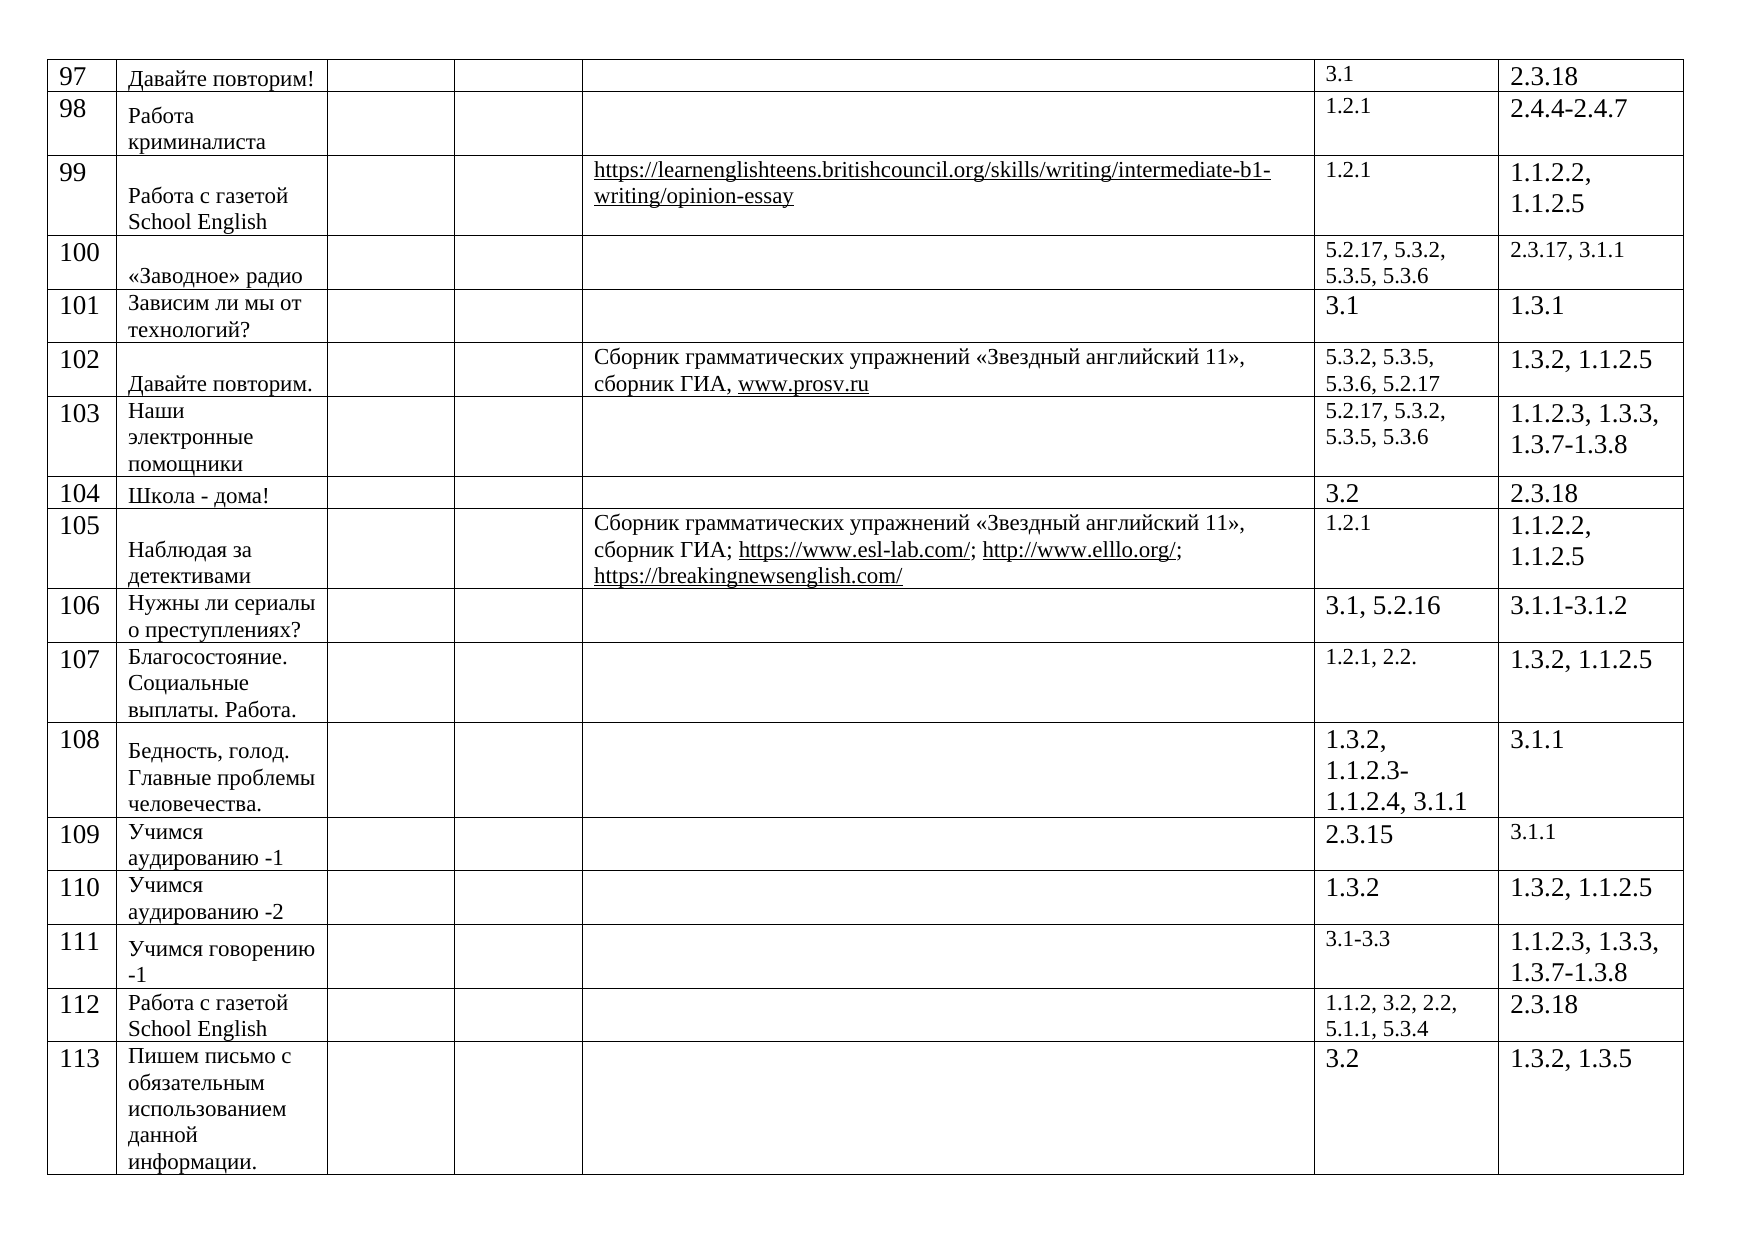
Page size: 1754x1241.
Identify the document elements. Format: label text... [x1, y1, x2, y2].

table_cell 110 [48, 871, 116, 924]
table_cell [583, 290, 1314, 342]
table_cell 3.1.1-3.1.2 [1499, 589, 1683, 642]
table_cell [455, 509, 582, 588]
table_cell 106 [48, 589, 116, 642]
table_cell Пишем письмо с обязательным использованием данной информации. [117, 1042, 327, 1174]
table_cell 1.3.2, 1.1.2.3-1.1.2.4, 3.1.1 [1315, 723, 1498, 817]
table_cell [455, 723, 582, 817]
table_cell 1.1.2.2, 1.1.2.5 [1499, 156, 1683, 235]
table_cell 3.1.1 [1499, 818, 1683, 870]
table_cell 97 [48, 60, 116, 91]
table_cell [583, 589, 1314, 642]
table_cell [328, 60, 454, 91]
table_cell Работа криминалиста [117, 92, 327, 154]
table_cell [328, 156, 454, 235]
table_cell Учимся говорению -1 [117, 925, 327, 987]
table_cell 1.2.1 [1315, 92, 1498, 154]
table_cell [328, 1042, 454, 1174]
table_cell [455, 989, 582, 1041]
table_cell [583, 643, 1314, 722]
table_cell Сборник грамматических упражнений «Звездный английский 11», сборник ГИА, www.prosv.ru [583, 343, 1314, 396]
table_cell [583, 92, 1314, 154]
table_cell Школа - дома! [117, 477, 327, 508]
table_cell 1.3.2, 1.3.5 [1499, 1042, 1683, 1174]
table_cell 2.3.18 [1499, 477, 1683, 508]
table_cell [328, 925, 454, 987]
table_cell Бедность, голод. Главные проблемы человечества. [117, 723, 327, 817]
table_cell 1.1.2, 3.2, 2.2, 5.1.1, 5.3.4 [1315, 989, 1498, 1041]
table_cell [328, 477, 454, 508]
table_cell [455, 156, 582, 235]
table_cell [328, 643, 454, 722]
table_cell 2.3.17, 3.1.1 [1499, 236, 1683, 288]
table_cell [583, 989, 1314, 1041]
table_cell Нужны ли сериалы о преступлениях? [117, 589, 327, 642]
table_cell 100 [48, 236, 116, 288]
table_cell [328, 343, 454, 396]
table_cell Благосостояние. Социальные выплаты. Работа. [117, 643, 327, 722]
table_cell 102 [48, 343, 116, 396]
table_cell [328, 509, 454, 588]
table_cell 1.3.2, 1.1.2.5 [1499, 343, 1683, 396]
table_cell [583, 236, 1314, 288]
table_cell [455, 1042, 582, 1174]
table_cell Давайте повторим. [117, 343, 327, 396]
table_cell [328, 290, 454, 342]
table_cell [328, 397, 454, 476]
table_cell [583, 60, 1314, 91]
table_cell 1.3.2, 1.1.2.5 [1499, 643, 1683, 722]
table_cell [328, 818, 454, 870]
table_cell 1.3.2 [1315, 871, 1498, 924]
table_cell 99 [48, 156, 116, 235]
table_cell [455, 643, 582, 722]
table_cell 98 [48, 92, 116, 154]
table_cell [583, 925, 1314, 987]
table_cell Учимся аудированию -2 [117, 871, 327, 924]
table_cell [328, 236, 454, 288]
table_cell 3.2 [1315, 477, 1498, 508]
table_cell [455, 60, 582, 91]
table_cell 2.3.18 [1499, 989, 1683, 1041]
table_cell Давайте повторим! [117, 60, 327, 91]
table_cell Сборник грамматических упражнений «Звездный английский 11», сборник ГИА; https://www.esl-lab.com/; http://www.elllo.org/; https://breakingnewsenglish.com/ [583, 509, 1314, 588]
table_cell 113 [48, 1042, 116, 1174]
table_cell [328, 723, 454, 817]
table_cell [455, 589, 582, 642]
table_cell [455, 397, 582, 476]
table_cell Работа с газетой School English [117, 156, 327, 235]
table_cell 103 [48, 397, 116, 476]
table_cell 104 [48, 477, 116, 508]
table_cell 109 [48, 818, 116, 870]
table_cell Наблюдая за детективами [117, 509, 327, 588]
table_cell [455, 290, 582, 342]
table_cell 1.2.1, 2.2. [1315, 643, 1498, 722]
table_cell 1.1.2.3, 1.3.3, 1.3.7-1.3.8 [1499, 925, 1683, 987]
table_cell 101 [48, 290, 116, 342]
table_cell 5.3.2, 5.3.5, 5.3.6, 5.2.17 [1315, 343, 1498, 396]
table_cell 1.2.1 [1315, 156, 1498, 235]
table_cell Работа с газетой School English [117, 989, 327, 1041]
table_cell 112 [48, 989, 116, 1041]
table_cell [328, 871, 454, 924]
table_cell Зависим ли мы от технологий? [117, 290, 327, 342]
table_cell 2.3.18 [1499, 60, 1683, 91]
table_cell 5.2.17, 5.3.2, 5.3.5, 5.3.6 [1315, 397, 1498, 476]
table_cell [328, 589, 454, 642]
table_cell 2.4.4-2.4.7 [1499, 92, 1683, 154]
table_cell [455, 343, 582, 396]
table_cell [455, 925, 582, 987]
table_cell 108 [48, 723, 116, 817]
table_cell [583, 397, 1314, 476]
table_cell Учимся аудированию -1 [117, 818, 327, 870]
table_cell 3.1, 5.2.16 [1315, 589, 1498, 642]
table_cell «Заводное» радио [117, 236, 327, 288]
table_cell [328, 92, 454, 154]
table_cell [583, 818, 1314, 870]
table_cell [583, 723, 1314, 817]
table_cell 1.3.1 [1499, 290, 1683, 342]
table_cell [455, 477, 582, 508]
table_cell [455, 236, 582, 288]
table_cell 3.1-3.3 [1315, 925, 1498, 987]
table_cell [455, 871, 582, 924]
table_cell 1.3.2, 1.1.2.5 [1499, 871, 1683, 924]
table_cell 1.2.1 [1315, 509, 1498, 588]
table_cell 3.1 [1315, 60, 1498, 91]
table_cell 2.3.15 [1315, 818, 1498, 870]
table_cell 3.2 [1315, 1042, 1498, 1174]
table_cell Наши электронные помощники [117, 397, 327, 476]
table_cell 3.1.1 [1499, 723, 1683, 817]
table_cell 5.2.17, 5.3.2, 5.3.5, 5.3.6 [1315, 236, 1498, 288]
table_cell [455, 92, 582, 154]
table_cell 107 [48, 643, 116, 722]
table_cell [583, 1042, 1314, 1174]
table_cell https://learnenglishteens.britishcouncil.org/skills/writing/intermediate-b1-writing/opinion-essay [583, 156, 1314, 235]
table_cell 111 [48, 925, 116, 987]
table_cell [583, 871, 1314, 924]
table_cell 105 [48, 509, 116, 588]
table_cell 1.1.2.2, 1.1.2.5 [1499, 509, 1683, 588]
table_cell [328, 989, 454, 1041]
table_cell 3.1 [1315, 290, 1498, 342]
table_cell [455, 818, 582, 870]
table_cell 1.1.2.3, 1.3.3, 1.3.7-1.3.8 [1499, 397, 1683, 476]
table_cell [583, 477, 1314, 508]
